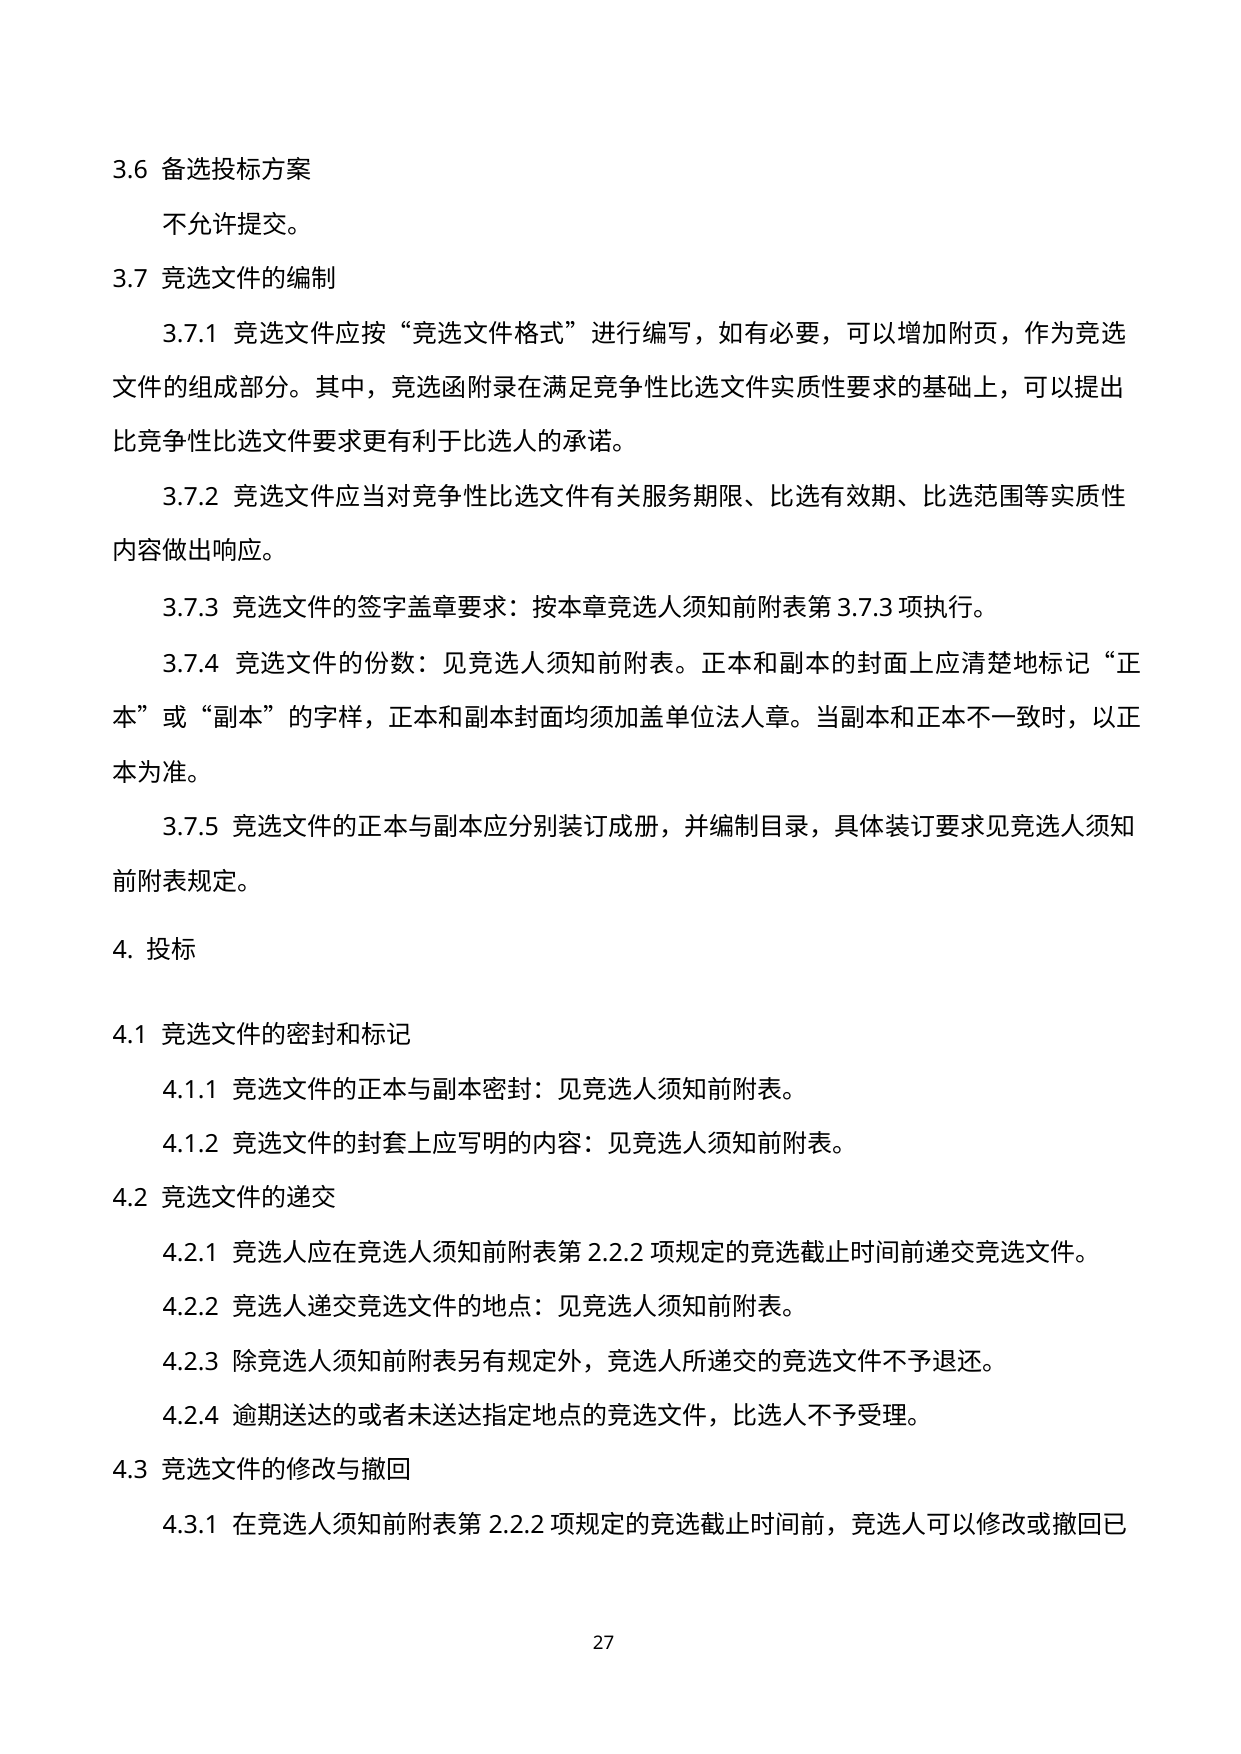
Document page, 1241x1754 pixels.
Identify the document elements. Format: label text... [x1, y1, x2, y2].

text 4.2.4 逾期送达的或者未送达指定地点的竞选文件，比选人不予受理。 [112, 1395, 1128, 1432]
subtitle 4. 投标 [112, 915, 1128, 980]
subtitle 4.2 竞选文件的递交 [112, 1178, 1128, 1214]
text 4.1.2 竞选文件的封套上应写明的内容：见竞选人须知前附表。 [112, 1123, 1128, 1160]
text 4.2.2 竞选人递交竞选文件的地点：见竞选人须知前附表。 [112, 1287, 1128, 1323]
subtitle 3.6 备选投标方案 [112, 150, 1128, 186]
text 4.2.3 除竞选人须知前附表另有规定外，竞选人所递交的竞选文件不予退还。 [112, 1341, 1128, 1377]
text 3.7.2 竞选文件应当对竞争性比选文件有关服务期限、比选有效期、比选范围等实质性内容做出响应。 [112, 476, 1128, 567]
text 3.7.3 竞选文件的签字盖章要求：按本章竞选人须知前附表第3.7.3项执行。 [112, 585, 1128, 624]
text 3.7.5 竞选文件的正本与副本应分别装订成册，并编制目录，具体装订要求见竞选人须知前附表规定。 [112, 807, 1139, 897]
text 4.2.1 竞选人应在竞选人须知前附表第 2.2.2 项规定的竞选截止时间前递交竞选文件。 [112, 1232, 1128, 1268]
subtitle 4.3 竞选文件的修改与撤回 [112, 1450, 1128, 1486]
text 3.7.1 竞选文件应按“竞选文件格式”进行编写，如有必要，可以增加附页，作为竞选文件的组成部分。其中，竞选函附录在满足竞争性比选文件实质性要求的基础上，可以提出比竞争性比选文件要求更有利于比选人的承诺。 [112, 313, 1128, 458]
subtitle 3.7 竞选文件的编制 [112, 259, 1128, 295]
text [112, 1504, 1128, 1540]
text 3.7.4 竞选文件的份数：见竞选人须知前附表。正本和副本的封面上应清楚地标记“正本”或“副本”的字样，正本和副本封面均须加盖单位法人章。当副本和正本不一致时，以正本为准。 [112, 643, 1145, 788]
text 4.1.1 竞选文件的正本与副本密封：见竞选人须知前附表。 [112, 1069, 1128, 1105]
text 不允许提交。 [112, 204, 1128, 241]
subtitle 4.1 竞选文件的密封和标记 [112, 1015, 1128, 1051]
